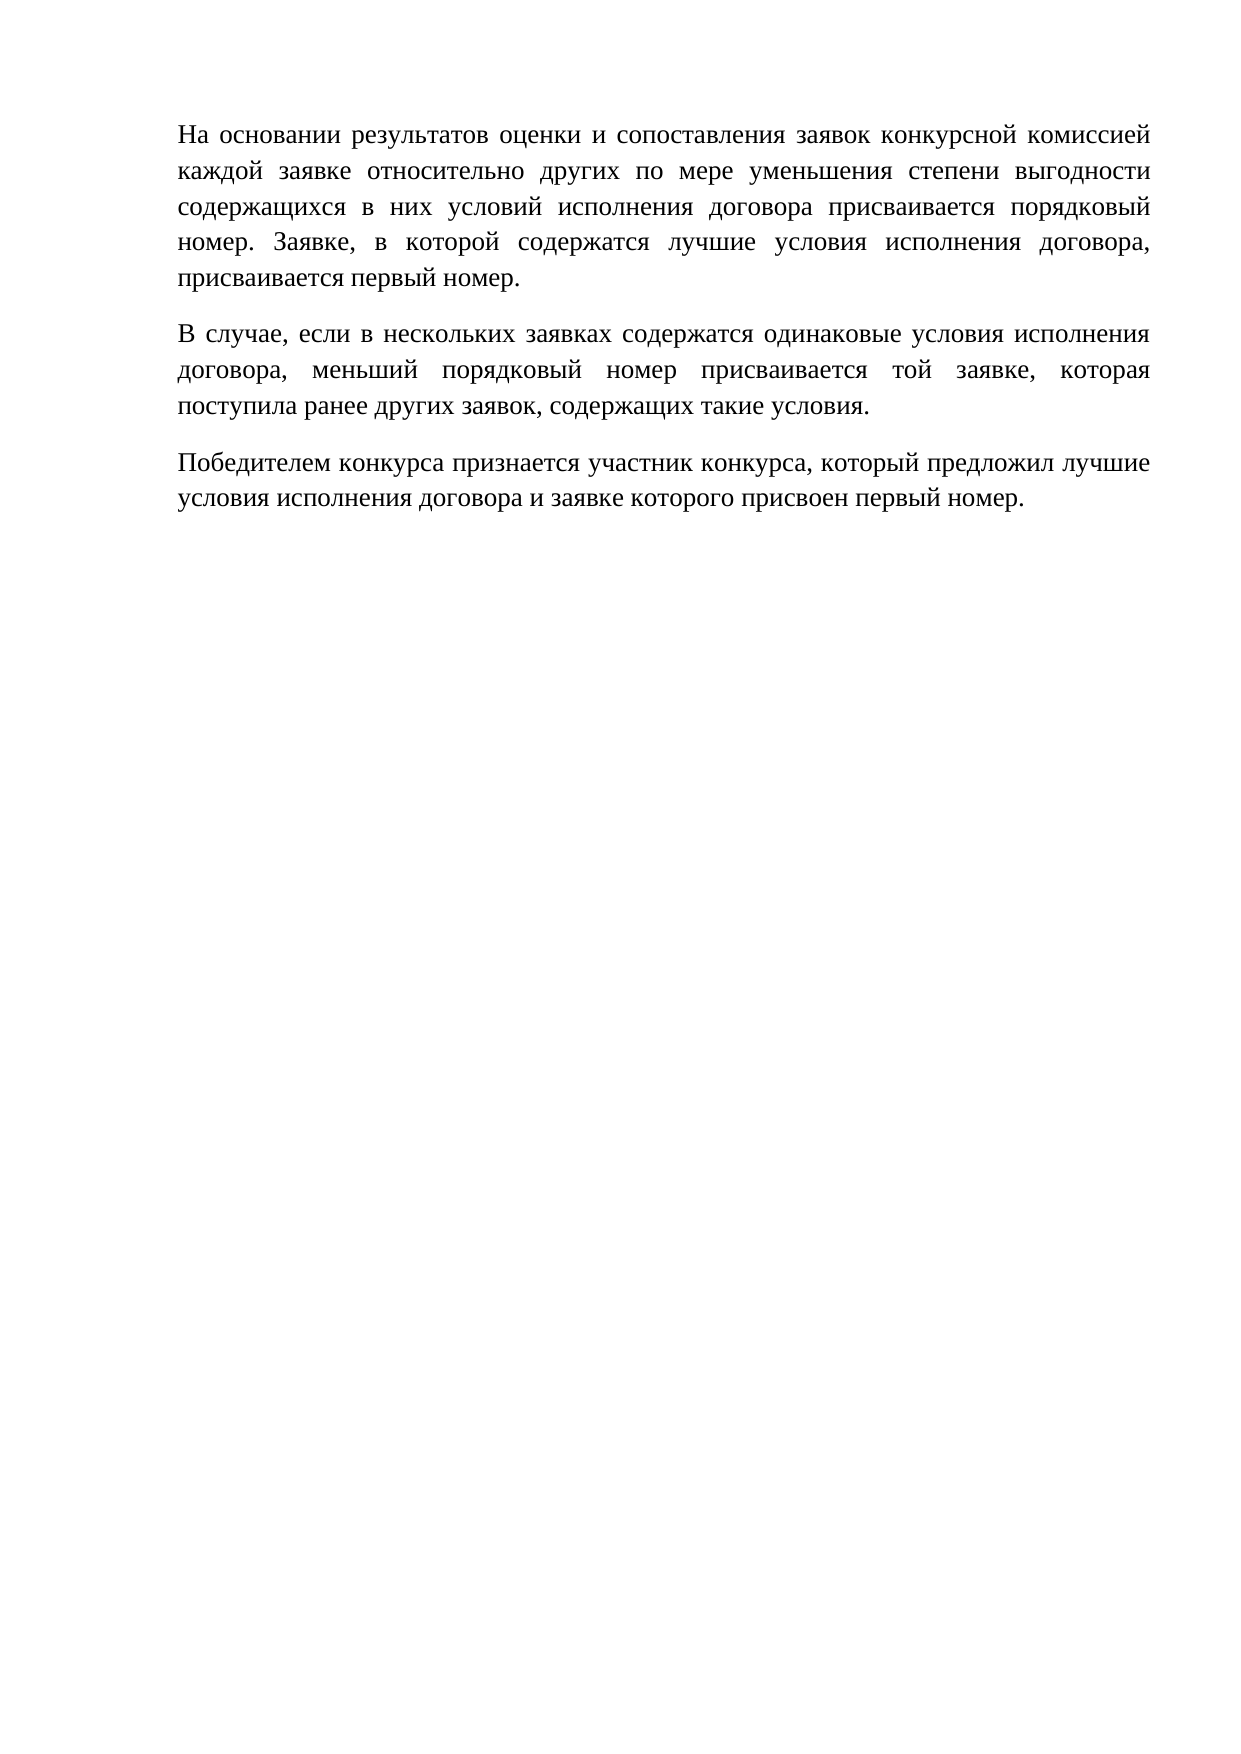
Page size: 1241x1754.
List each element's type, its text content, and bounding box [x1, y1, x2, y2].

text Победителем конкурса признается участник конкурса, который предложил лучшие условия исполнения договора и заявке которого присвоен первый номер. [177, 446, 1152, 512]
text На основании результатов оценки и сопоставления заявок конкурсной комиссией каждой заявке относительно других по мере уменьшения степени выгодности содержащихся в них условий исполнения договора присваивается порядковый номер. Заявке, в которой содержатся лучшие условия исполнения договора, присваивается первый номер. [177, 118, 1152, 292]
text В случае, если в нескольких заявках содержатся одинаковые условия исполнения договора, меньший порядковый номер присваивается той заявке, которая поступила ранее других заявок, содержащих такие условия. [177, 318, 1152, 420]
